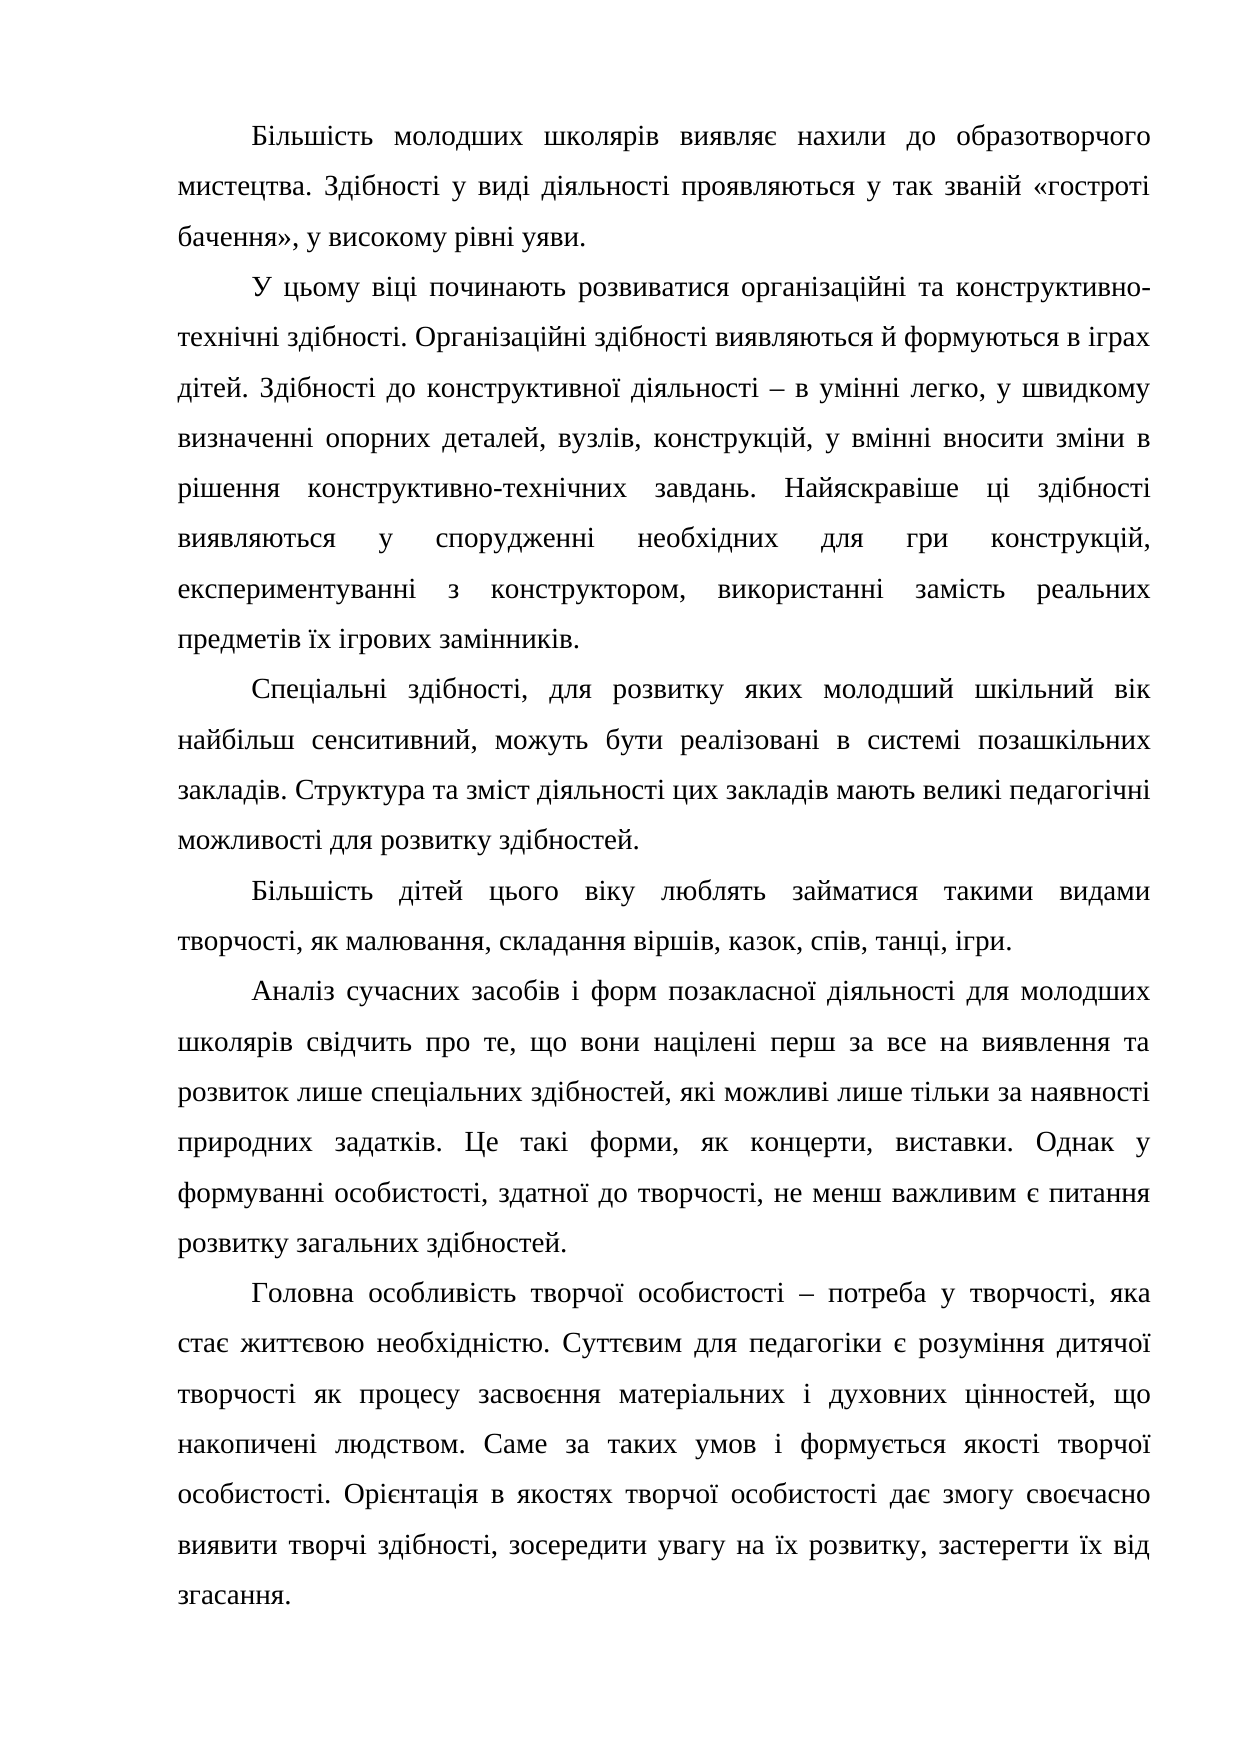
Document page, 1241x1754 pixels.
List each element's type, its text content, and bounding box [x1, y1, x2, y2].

text У цьому віці починають розвиватися організаційні та конструктивно-технічні здібності. Організаційні здібності виявляються й формуються в іграх дітей. Здібності до конструктивної діяльності – в умінні легко, у швидкому визначенні опорних деталей, вузлів, конструкцій, у вмінні вносити зміни в рішення конструктивно-технічних завдань. Найяскравіше ці здібності виявляються у спорудженні необхідних для гри конструкцій, експериментуванні з конструктором, використанні замість реальних предметів їх ігрових замінників. [177, 269, 1152, 655]
text Спеціальні здібності, для розвитку яких молодший шкільний вік найбільш сенситивний, можуть бути реалізовані в системі позашкільних закладів. Структура та зміст діяльності цих закладів мають великі педагогічні можливості для розвитку здібностей. [177, 672, 1152, 856]
text Більшість молодших школярів виявляє нахили до образотворчого мистецтва. Здібності у виді діяльності проявляються у так званій «гостроті бачення», у високому рівні уяви. [177, 118, 1152, 252]
text Аналіз сучасних засобів і форм позакласної діяльності для молодших школярів свідчить про те, що вони націлені перш за все на виявлення та розвиток лише спеціальних здібностей, які можливі лише тільки за наявності природних задатків. Це такі форми, як концерти, виставки. Однак у формуванні особистості, здатної до творчості, не менш важливим є питання розвитку загальних здібностей. [177, 973, 1152, 1258]
text Більшість дітей цього віку люблять займатися такими видами творчості, як малювання, складання віршів, казок, спів, танці, ігри. [177, 873, 1152, 957]
text Головна особливість творчої особистості – потреба у творчості, яка стає життєвою необхідністю. Суттєвим для педагогіки є розуміння дитячої творчості як процесу засвоєння матеріальних і духовних цінностей, що накопичені людством. Саме за таких умов і формується якості творчої особистості. Орієнтація в якостях творчої особистості дає змогу своєчасно виявити творчі здібності, зосередити увагу на їх розвитку, застерегти їх від згасання. [177, 1275, 1152, 1611]
